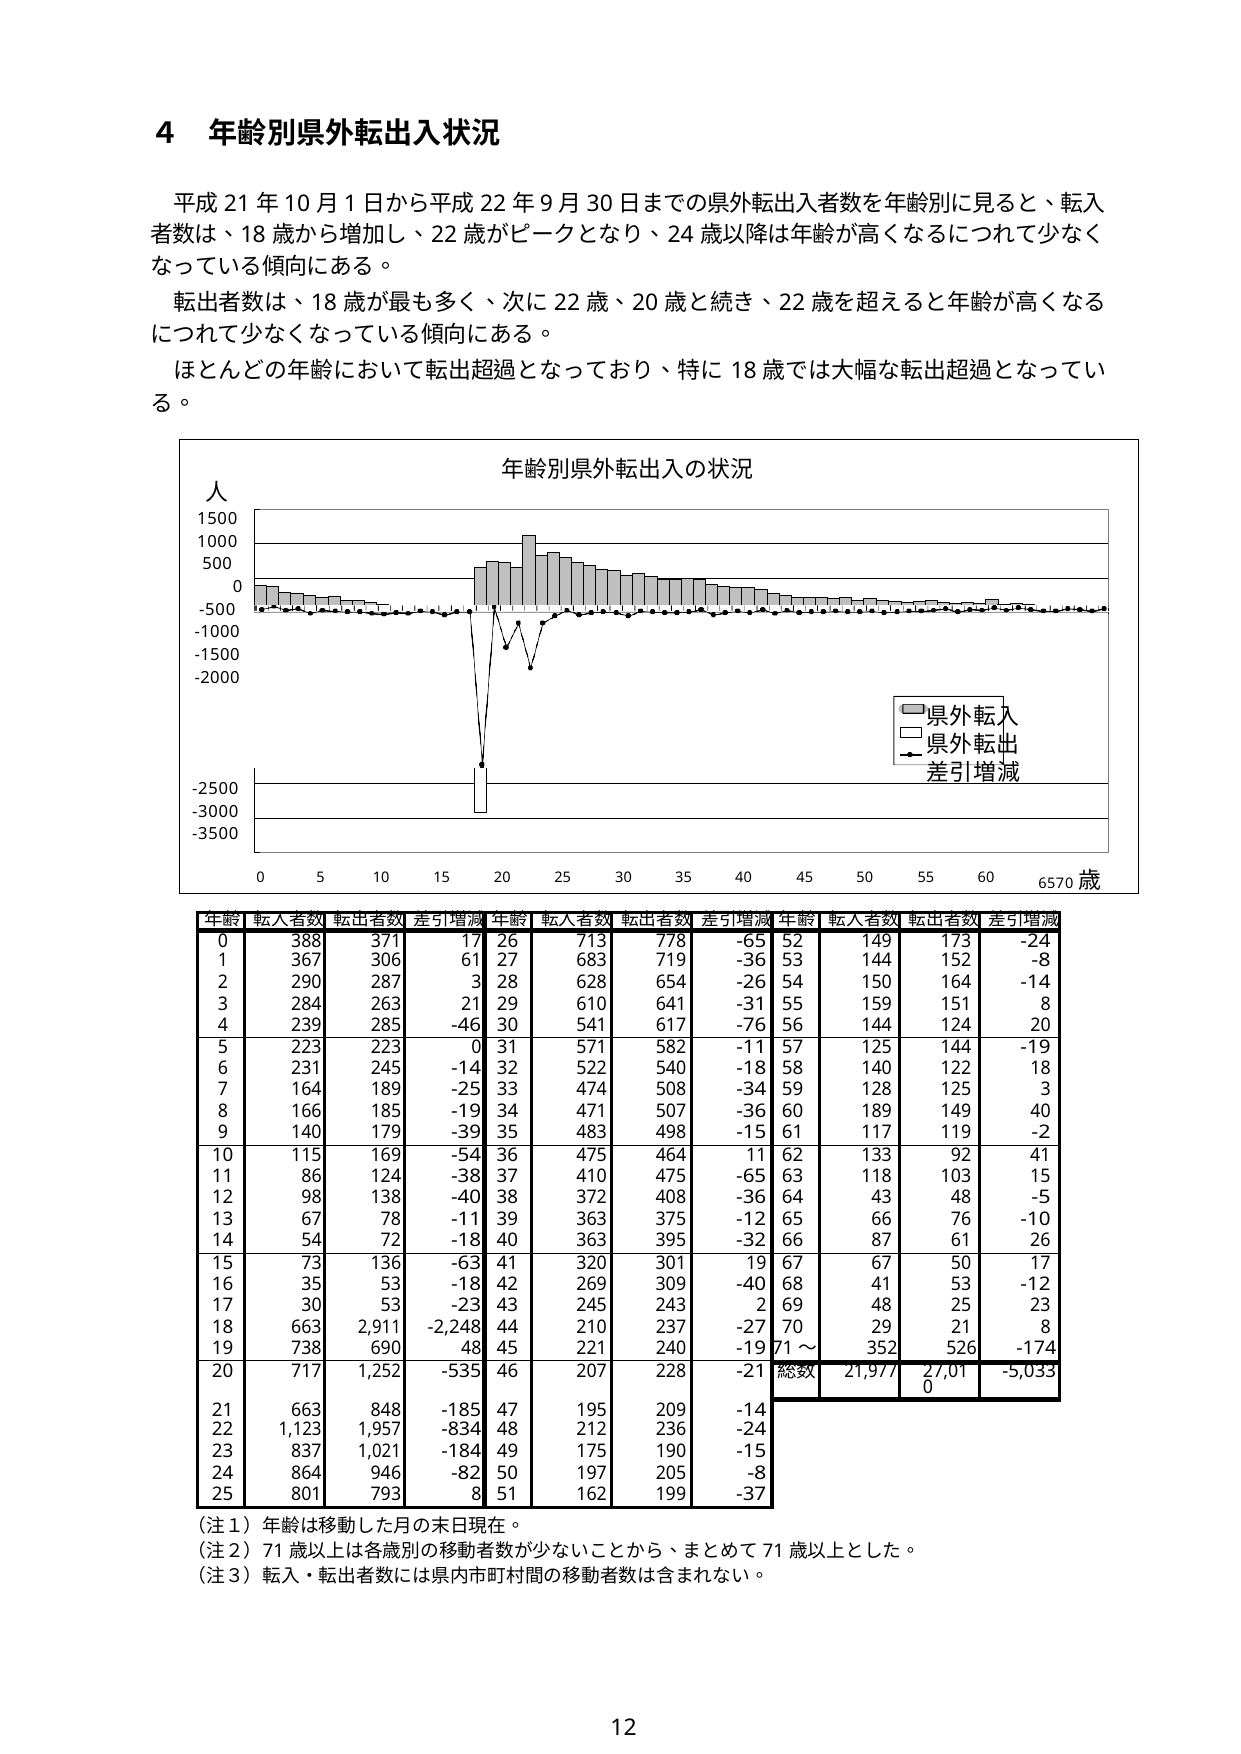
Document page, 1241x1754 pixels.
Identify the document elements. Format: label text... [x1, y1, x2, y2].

table_cell 42 [487, 1274, 530, 1296]
table_cell 40 [487, 1232, 530, 1252]
table_cell 71 ～ [774, 1340, 818, 1360]
table_cell 582 [613, 1038, 690, 1058]
table_cell 61 [406, 951, 482, 972]
table_cell 124 [901, 1016, 978, 1037]
table_cell 375 [613, 1210, 690, 1232]
table_cell 483 [533, 1124, 610, 1145]
table_cell 717 [246, 1361, 323, 1397]
text （注３）転入・転出者数には県内市町村間の移動者数は含まれない。 [187, 1562, 1169, 1587]
table_cell -18 [406, 1274, 482, 1296]
table_cell 41 [487, 1254, 530, 1274]
table_cell 118 [821, 1166, 898, 1188]
table_cell 474 [533, 1080, 610, 1102]
table_cell 53 [774, 951, 818, 972]
table_cell -24 [693, 1420, 770, 1441]
table_cell 44 [487, 1318, 530, 1339]
table_header 差引増減 [981, 914, 1058, 928]
table_cell 8 [981, 1318, 1058, 1339]
table_header 転入者数 [246, 914, 323, 928]
table_cell 31 [487, 1038, 530, 1058]
table_cell 62 [774, 1146, 818, 1166]
table_cell 284 [246, 994, 323, 1016]
table_cell 33 [487, 1080, 530, 1102]
table_cell 34 [487, 1102, 530, 1124]
table_cell -12 [693, 1210, 770, 1232]
table_cell -11 [693, 1038, 770, 1058]
table_cell 164 [246, 1080, 323, 1102]
table_cell 25 [199, 1485, 243, 1506]
table_cell 663 [246, 1397, 323, 1419]
table_cell -2,248 [406, 1318, 482, 1339]
table_cell 8 [199, 1102, 243, 1124]
table_cell 8 [981, 994, 1058, 1016]
table_cell 9 [199, 1124, 243, 1145]
table_cell 70 [774, 1318, 818, 1339]
table_cell 69 [774, 1296, 818, 1318]
table_cell 43 [487, 1296, 530, 1318]
table_cell 103 [901, 1166, 978, 1188]
table_cell 641 [613, 994, 690, 1016]
table_cell 総数 [774, 1365, 818, 1397]
table_cell 117 [821, 1124, 898, 1145]
table_cell 10 [199, 1146, 243, 1166]
table_cell -24 [981, 933, 1058, 951]
table_cell 149 [901, 1102, 978, 1124]
table_cell 946 [326, 1463, 403, 1485]
table_cell 223 [246, 1038, 323, 1058]
table_cell 32 [487, 1059, 530, 1080]
table_cell 122 [901, 1059, 978, 1080]
table_cell 159 [821, 994, 898, 1016]
table_cell -19 [693, 1340, 770, 1360]
table_cell 50 [901, 1254, 978, 1274]
table_cell -174 [981, 1340, 1058, 1360]
table_cell 240 [613, 1340, 690, 1360]
table_cell 464 [613, 1146, 690, 1166]
table_cell -14 [693, 1397, 770, 1419]
table_cell 138 [326, 1188, 403, 1210]
table_cell 50 [487, 1463, 530, 1485]
table_cell 507 [613, 1102, 690, 1124]
table_cell 15 [199, 1254, 243, 1274]
table_cell [774, 1402, 1059, 1506]
table_cell 245 [326, 1059, 403, 1080]
table_cell 526 [901, 1340, 978, 1360]
table_cell 67 [821, 1254, 898, 1274]
table_cell 185 [326, 1102, 403, 1124]
table_cell 3 [981, 1080, 1058, 1102]
table_cell -27 [693, 1318, 770, 1339]
table_cell 73 [246, 1254, 323, 1274]
table_cell 301 [613, 1254, 690, 1274]
table_cell 140 [246, 1124, 323, 1145]
table_cell 48 [821, 1296, 898, 1318]
table_cell 4 [199, 1016, 243, 1037]
table_cell 24 [199, 1463, 243, 1485]
table_cell 26 [981, 1232, 1058, 1252]
table_cell -2 [981, 1124, 1058, 1145]
table_header 転出者数 [901, 914, 978, 928]
table_cell 793 [326, 1485, 403, 1506]
table_cell 144 [901, 1038, 978, 1058]
table_cell 738 [246, 1340, 323, 1360]
table_cell 56 [774, 1016, 818, 1037]
table_cell -36 [693, 1102, 770, 1124]
table_cell 48 [406, 1340, 482, 1360]
table_cell 21,977 [821, 1365, 898, 1397]
table_cell 30 [246, 1296, 323, 1318]
table_cell -535 [406, 1361, 482, 1397]
table_cell -18 [693, 1059, 770, 1080]
table_cell 1,252 [326, 1361, 403, 1397]
table_cell 864 [246, 1463, 323, 1485]
table_cell 37 [487, 1166, 530, 1188]
table_header 差引増減 [693, 914, 770, 928]
table_cell 36 [487, 1146, 530, 1166]
table_cell 48 [487, 1420, 530, 1441]
table_header 年齢 [487, 914, 530, 928]
table_cell -15 [693, 1441, 770, 1463]
table_cell 46 [487, 1361, 530, 1397]
table_cell 475 [613, 1166, 690, 1188]
table_cell 87 [821, 1232, 898, 1252]
table_cell 290 [246, 973, 323, 994]
table_cell -19 [981, 1038, 1058, 1058]
table_cell 29 [821, 1318, 898, 1339]
table_cell 144 [821, 1016, 898, 1037]
table_cell 115 [246, 1146, 323, 1166]
table_header 転出者数 [613, 914, 690, 928]
table_cell 540 [613, 1059, 690, 1080]
table_cell 27,010 [901, 1365, 978, 1397]
table_cell 25 [901, 1296, 978, 1318]
table_cell 713 [533, 933, 610, 951]
text 転出者数は、18 歳が最も多く、次に 22 歳、20 歳と続き、22 歳を超えると年齢が高くなるにつれて少なくなっている傾向にある。 [150, 286, 1107, 349]
table_cell 207 [533, 1361, 610, 1397]
table_cell 162 [533, 1485, 610, 1506]
table_cell 371 [326, 933, 403, 951]
table_cell -14 [981, 973, 1058, 994]
table_cell 92 [901, 1146, 978, 1166]
table_cell 59 [774, 1080, 818, 1102]
table_cell 3 [406, 973, 482, 994]
table_cell 175 [533, 1441, 610, 1463]
table_cell 189 [821, 1102, 898, 1124]
table_cell 848 [326, 1397, 403, 1419]
table_cell 124 [326, 1166, 403, 1188]
table_cell 2,911 [326, 1318, 403, 1339]
table_cell 20 [199, 1361, 243, 1397]
table_cell 11 [199, 1166, 243, 1188]
table_cell -25 [406, 1080, 482, 1102]
table_cell 2 [199, 973, 243, 994]
table_cell 169 [326, 1146, 403, 1166]
table_cell 2 [693, 1296, 770, 1318]
table_cell 57 [774, 1038, 818, 1058]
table_cell 41 [821, 1274, 898, 1296]
table_cell 18 [199, 1318, 243, 1339]
table_cell 239 [246, 1016, 323, 1037]
subtitle ４ 年齢別県外転出入状況 [150, 108, 1169, 152]
table_cell 5 [199, 1038, 243, 1058]
table_cell -40 [693, 1274, 770, 1296]
table_cell 683 [533, 951, 610, 972]
table_cell -34 [693, 1080, 770, 1102]
table_cell 21 [199, 1397, 243, 1419]
table_cell -63 [406, 1254, 482, 1274]
table_cell 23 [199, 1441, 243, 1463]
table_cell 287 [326, 973, 403, 994]
table_cell -8 [981, 951, 1058, 972]
table_cell 1 [199, 951, 243, 972]
table_cell 53 [326, 1274, 403, 1296]
table_cell 76 [901, 1210, 978, 1232]
table_cell 228 [613, 1361, 690, 1397]
table_cell 236 [613, 1420, 690, 1441]
table_cell 40 [981, 1102, 1058, 1124]
table_cell 245 [533, 1296, 610, 1318]
text ほとんどの年齢において転出超過となっており、特に 18 歳では大幅な転出超過となっている。 [150, 354, 1107, 418]
table_cell 67 [774, 1254, 818, 1274]
table_cell 53 [326, 1296, 403, 1318]
table_cell 197 [533, 1463, 610, 1485]
table_cell -18 [406, 1232, 482, 1252]
table_cell -46 [406, 1016, 482, 1037]
table_cell 27 [487, 951, 530, 972]
table_cell 1,123 [246, 1420, 323, 1441]
table_cell 14 [199, 1232, 243, 1252]
table_cell -14 [406, 1059, 482, 1080]
table_cell 43 [821, 1188, 898, 1210]
table_cell 149 [821, 933, 898, 951]
table_cell -32 [693, 1232, 770, 1252]
table_cell 151 [901, 994, 978, 1016]
table_cell 19 [693, 1254, 770, 1274]
table_cell 35 [487, 1124, 530, 1145]
table_cell 39 [487, 1210, 530, 1232]
table_cell 209 [613, 1397, 690, 1419]
table_cell 13 [199, 1210, 243, 1232]
table_cell 30 [487, 1016, 530, 1037]
table_cell -38 [406, 1166, 482, 1188]
table_cell 388 [246, 933, 323, 951]
table_cell 617 [613, 1016, 690, 1037]
table_cell 498 [613, 1124, 690, 1145]
table_cell -65 [693, 1166, 770, 1188]
table_cell 47 [487, 1397, 530, 1419]
table_cell 1,021 [326, 1441, 403, 1463]
table_cell 78 [326, 1210, 403, 1232]
table_cell 72 [326, 1232, 403, 1252]
table_cell 719 [613, 951, 690, 972]
table_cell 195 [533, 1397, 610, 1419]
table_cell -21 [693, 1361, 770, 1397]
table_cell -184 [406, 1441, 482, 1463]
table_cell 15 [981, 1166, 1058, 1188]
table_cell -40 [406, 1188, 482, 1210]
table_cell 65 [774, 1210, 818, 1232]
table_cell 86 [246, 1166, 323, 1188]
table_cell 29 [487, 994, 530, 1016]
table_cell 363 [533, 1210, 610, 1232]
table_cell 164 [901, 973, 978, 994]
table_cell 18 [981, 1059, 1058, 1080]
table_cell 237 [613, 1318, 690, 1339]
table_cell -185 [406, 1397, 482, 1419]
table_cell 663 [246, 1318, 323, 1339]
table_cell 395 [613, 1232, 690, 1252]
table_cell 408 [613, 1188, 690, 1210]
table_cell 410 [533, 1166, 610, 1188]
table_cell 17 [981, 1254, 1058, 1274]
table_cell -15 [693, 1124, 770, 1145]
table_cell -5,033 [981, 1365, 1058, 1397]
table_cell 3 [199, 994, 243, 1016]
table_cell 221 [533, 1340, 610, 1360]
table_cell 166 [246, 1102, 323, 1124]
table_cell -54 [406, 1146, 482, 1166]
table_cell -10 [981, 1210, 1058, 1232]
table_header 差引増減 [406, 914, 482, 928]
table_header 転入者数 [821, 914, 898, 928]
table_cell -5 [981, 1188, 1058, 1210]
table_cell 16 [199, 1274, 243, 1296]
table_cell 210 [533, 1318, 610, 1339]
table_cell 8 [406, 1485, 482, 1506]
table_cell -76 [693, 1016, 770, 1037]
table_cell -26 [693, 973, 770, 994]
table_cell 61 [901, 1232, 978, 1252]
table_cell 1,957 [326, 1420, 403, 1441]
table_cell -12 [981, 1274, 1058, 1296]
table_cell 150 [821, 973, 898, 994]
table_cell 801 [246, 1485, 323, 1506]
table_header 転出者数 [326, 914, 403, 928]
table_cell 67 [246, 1210, 323, 1232]
table_cell -834 [406, 1420, 482, 1441]
table_cell 189 [326, 1080, 403, 1102]
table_cell -19 [406, 1102, 482, 1124]
table_cell 53 [901, 1274, 978, 1296]
table_cell 51 [487, 1485, 530, 1506]
table_cell 190 [613, 1441, 690, 1463]
table_cell 61 [774, 1124, 818, 1145]
table_cell 38 [487, 1188, 530, 1210]
table_cell -11 [406, 1210, 482, 1232]
table_cell 19 [199, 1340, 243, 1360]
subtitle 平成 21 年 10 月 1 日から平成 22 年 9 月 30 日までの県外転出入者数を年齢別に見ると、転入者数は、18 歳から増加し、22 歳がピークとなり、24 歳以降は年齢が高くなるにつれて少なくなっている傾向にある。 [150, 187, 1107, 281]
table_cell 306 [326, 951, 403, 972]
table_cell 320 [533, 1254, 610, 1274]
table_cell 98 [246, 1188, 323, 1210]
picture [254, 605, 1109, 812]
table_cell 21 [406, 994, 482, 1016]
table_cell 522 [533, 1059, 610, 1080]
table_cell 119 [901, 1124, 978, 1145]
table_cell 199 [613, 1485, 690, 1506]
table_cell 22 [199, 1420, 243, 1441]
table_cell 475 [533, 1146, 610, 1166]
table_cell 223 [326, 1038, 403, 1058]
table_cell 125 [821, 1038, 898, 1058]
table_cell 212 [533, 1420, 610, 1441]
table_cell 12 [199, 1188, 243, 1210]
table_header 年齢 [199, 914, 243, 928]
table_cell 140 [821, 1059, 898, 1080]
table_cell 45 [487, 1340, 530, 1360]
table_cell 68 [774, 1274, 818, 1296]
table_cell 778 [613, 933, 690, 951]
table_cell 243 [613, 1296, 690, 1318]
table_cell -23 [406, 1296, 482, 1318]
table_cell -37 [693, 1485, 770, 1506]
table_cell 6 [199, 1059, 243, 1080]
table_cell 17 [199, 1296, 243, 1318]
table_cell 49 [487, 1441, 530, 1463]
table_cell 35 [246, 1274, 323, 1296]
table_cell 0 [199, 933, 243, 951]
table_cell -36 [693, 1188, 770, 1210]
table_cell 152 [901, 951, 978, 972]
table_cell 263 [326, 994, 403, 1016]
table_cell 41 [981, 1146, 1058, 1166]
table_cell 11 [693, 1146, 770, 1166]
table_cell 363 [533, 1232, 610, 1252]
table_cell 21 [901, 1318, 978, 1339]
table_cell 133 [821, 1146, 898, 1166]
table_cell 367 [246, 951, 323, 972]
table_cell 610 [533, 994, 610, 1016]
table_cell 58 [774, 1059, 818, 1080]
table_cell 144 [821, 951, 898, 972]
table_cell -82 [406, 1463, 482, 1485]
table_cell 690 [326, 1340, 403, 1360]
table_cell 269 [533, 1274, 610, 1296]
table_cell 28 [487, 973, 530, 994]
table_cell 571 [533, 1038, 610, 1058]
table_cell 54 [774, 973, 818, 994]
table_cell 352 [821, 1340, 898, 1360]
table_cell 54 [246, 1232, 323, 1252]
table_cell 66 [821, 1210, 898, 1232]
table_cell 372 [533, 1188, 610, 1210]
table_cell 17 [406, 933, 482, 951]
table_cell 0 [406, 1038, 482, 1058]
table_cell 26 [487, 933, 530, 951]
table_cell 179 [326, 1124, 403, 1145]
table_cell -36 [693, 951, 770, 972]
table_cell 128 [821, 1080, 898, 1102]
table_cell 231 [246, 1059, 323, 1080]
table_cell -8 [693, 1463, 770, 1485]
table_cell -31 [693, 994, 770, 1016]
table_cell -39 [406, 1124, 482, 1145]
table_cell 837 [246, 1441, 323, 1463]
table_cell 285 [326, 1016, 403, 1037]
table_cell 136 [326, 1254, 403, 1274]
text （注１）年齢は移動した月の末日現在。 [187, 1512, 1169, 1537]
table_cell 48 [901, 1188, 978, 1210]
table_cell 654 [613, 973, 690, 994]
table_header 年齢 [774, 914, 818, 928]
table_cell 628 [533, 973, 610, 994]
text （注２）71 歳以上は各歳別の移動者数が少ないことから、まとめて 71 歳以上とした。 [187, 1537, 1169, 1562]
table_cell 20 [981, 1016, 1058, 1037]
table_cell 63 [774, 1166, 818, 1188]
table_cell -65 [693, 933, 770, 951]
table_cell 125 [901, 1080, 978, 1102]
table_cell 205 [613, 1463, 690, 1485]
table_cell 60 [774, 1102, 818, 1124]
table_cell 471 [533, 1102, 610, 1124]
table_cell 52 [774, 933, 818, 951]
table_cell 309 [613, 1274, 690, 1296]
table_cell 66 [774, 1232, 818, 1252]
table_cell 173 [901, 933, 978, 951]
table_cell 7 [199, 1080, 243, 1102]
table_cell 23 [981, 1296, 1058, 1318]
table_cell 541 [533, 1016, 610, 1037]
table_cell 508 [613, 1080, 690, 1102]
table_cell 64 [774, 1188, 818, 1210]
table_header 転入者数 [533, 914, 610, 928]
table_cell 55 [774, 994, 818, 1016]
